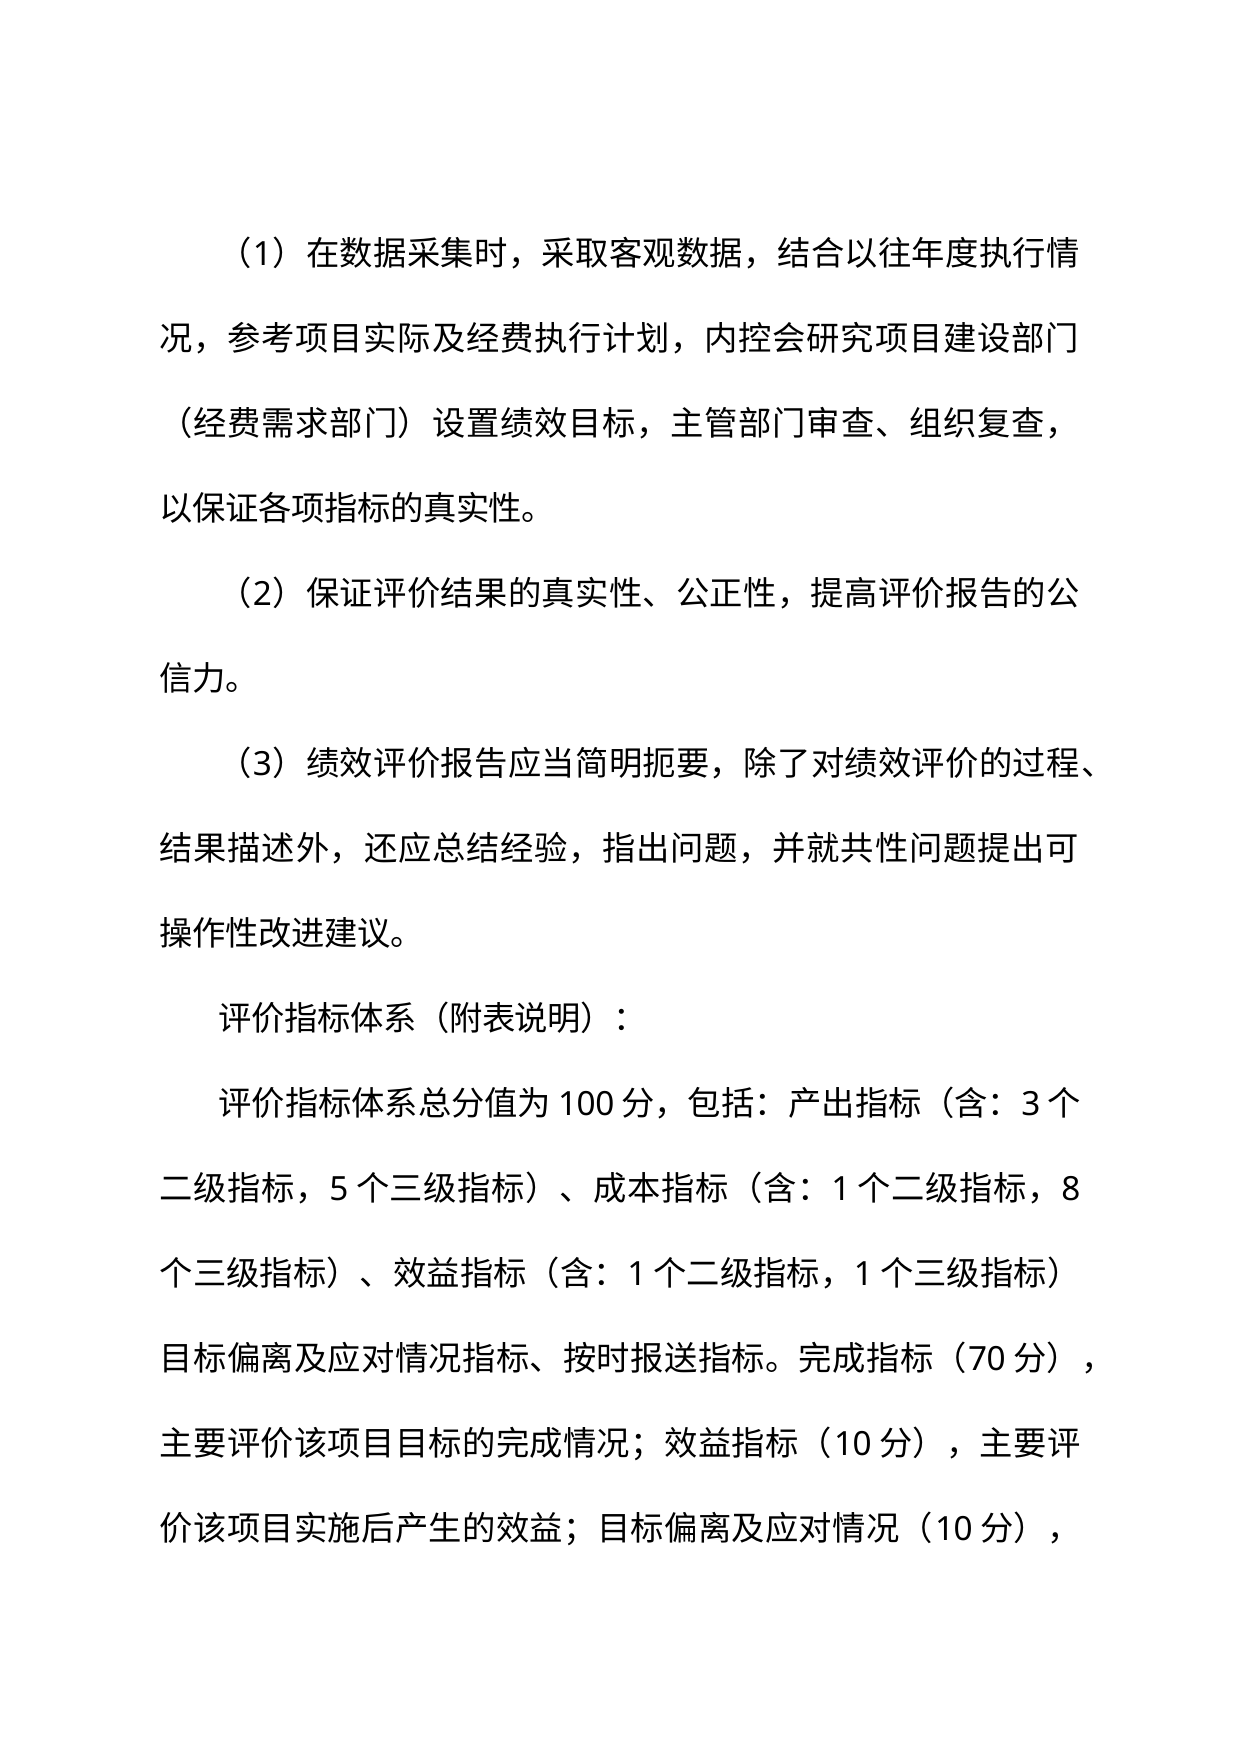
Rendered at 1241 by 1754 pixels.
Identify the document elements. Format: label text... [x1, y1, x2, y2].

text （3）绩效评价报告应当简明扼要，除了对绩效评价的过程、结果描述外，还应总结经验，指出问题，并就共性问题提出可操作性改进建议。 [159, 719, 1081, 974]
text 评价指标体系（附表说明）： [159, 974, 1081, 1059]
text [159, 1059, 1081, 1569]
text （2）保证评价结果的真实性、公正性，提高评价报告的公信力。 [159, 549, 1081, 719]
text （1）在数据采集时，采取客观数据，结合以往年度执行情况，参考项目实际及经费执行计划，内控会研究项目建设部门（经费需求部门）设置绩效目标，主管部门审查、组织复查，以保证各项指标的真实性。 [159, 209, 1081, 549]
